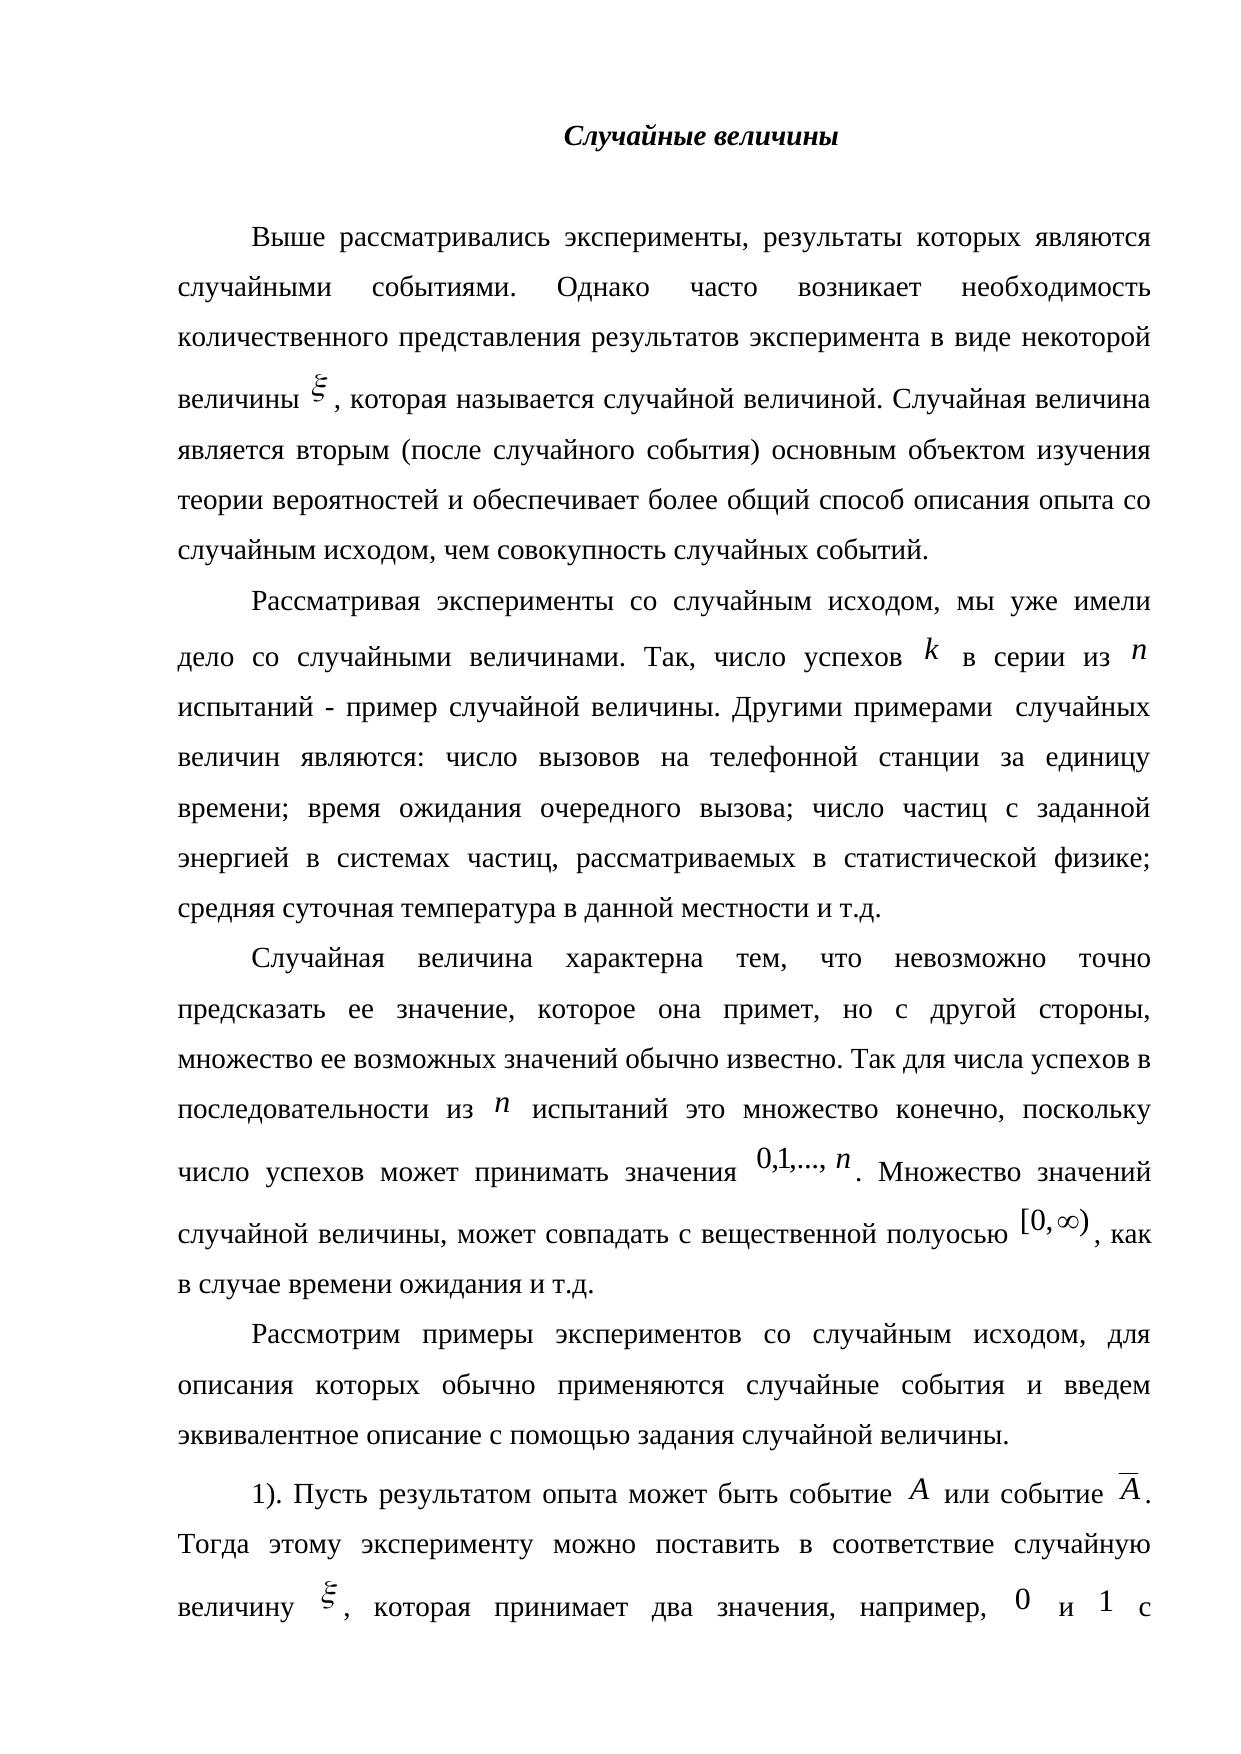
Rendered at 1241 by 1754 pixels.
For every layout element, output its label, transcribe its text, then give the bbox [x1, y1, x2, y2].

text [177, 1467, 1152, 1622]
subtitle Случайные величины [177, 118, 1152, 152]
text Выше рассматривались эксперименты, результаты которых являются случайными событиями. Однако часто возникает необходимость количественного представления результатов эксперимента в виде некоторой величины , которая называется случайной величиной. Случайная величина является вторым (после случайного события) основным объектом изучения теории вероятностей и обеспечивает более общий способ описания опыта со случайным исходом, чем совокупность случайных событий. [177, 219, 1152, 566]
text Рассмотрим примеры экспериментов со случайным исходом, для описания которых обычно применяются случайные события и введем эквивалентное описание с помощью задания случайной величины. [177, 1317, 1152, 1451]
text Случайная величина характерна тем, что невозможно точно предсказать ее значение, которое она примет, но с другой стороны, множество ее возможных значений обычно известно. Так для числа успехов в последовательности из испытаний это множество конечно, поскольку число успехов может принимать значения . Множество значений случайной величины, может совпадать с вещественной полуосью , как в случае времени ожидания и т.д. [177, 941, 1152, 1300]
text Рассматривая эксперименты со случайным исходом, мы уже имели дело со случайными величинами. Так, число успехов в серии из испытаний - пример случайной величины. Другими примерами случайных величин являются: число вызовов на телефонной станции за единицу времени; время ожидания очередного вызова; число частиц с заданной энергией в системах частиц, рассматриваемых в статистической физике; средняя суточная температура в данной местности и т.д. [177, 583, 1152, 924]
